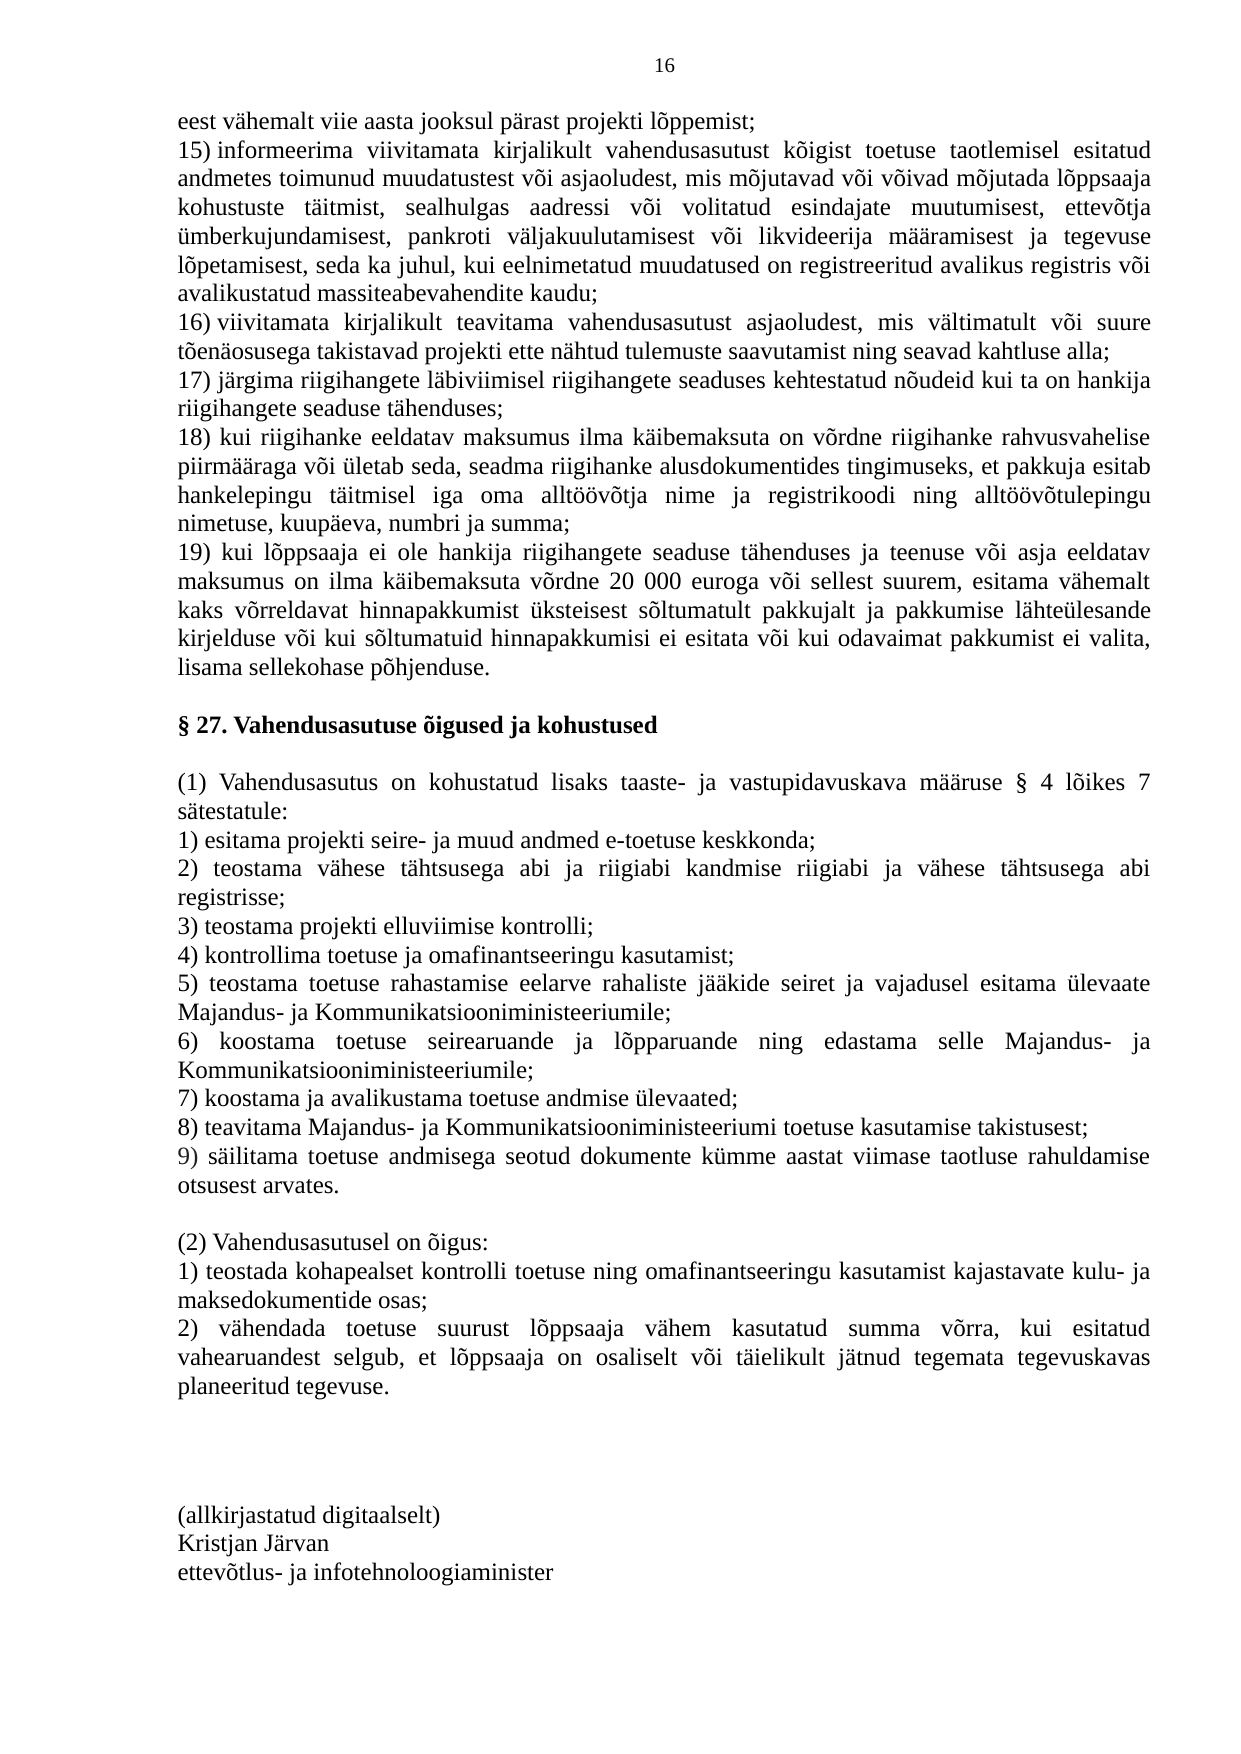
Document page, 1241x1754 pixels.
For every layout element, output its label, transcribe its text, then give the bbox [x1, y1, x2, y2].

text 1) teostada kohapealset kontrolli toetuse ning omafinantseeringu kasutamist kajastavate kulu- ja maksedokumentide osas; [177, 1256, 1152, 1313]
text 8) teavitama Majandus- ja Kommunikatsiooniministeeriumi toetuse kasutamise takistusest; [177, 1112, 1152, 1141]
text 16) viivitamata kirjalikult teavitama vahendusasutust asjaoludest, mis vältimatult või suure tõenäosusega takistavad projekti ette nähtud tulemuste saavutamist ning seavad kahtluse alla; [177, 307, 1152, 365]
text 15) informeerima viivitamata kirjalikult vahendusasutust kõigist toetuse taotlemisel esitatud andmetes toimunud muudatustest või asjaoludest, mis mõjutavad või võivad mõjutada lõppsaaja kohustuste täitmist, sealhulgas aadressi või volitatud esindajate muutumisest, ettevõtja ümberkujundamisest, pankroti väljakuulutamisest või likvideerija määramisest ja tegevuse lõpetamisest, seda ka juhul, kui eelnimetatud muudatused on registreeritud avalikus registris või avalikustatud massiteabevahendite kaudu; [177, 135, 1152, 307]
text 18) kui riigihanke eeldatav maksumus ilma käibemaksuta on võrdne riigihanke rahvusvahelise piirmääraga või ületab seda, seadma riigihanke alusdokumentides tingimuseks, et pakkuja esitab hankelepingu täitmisel iga oma alltöövõtja nime ja registrikoodi ning alltöövõtulepingu nimetuse, kuupäeva, numbri ja summa; [177, 422, 1152, 537]
text 17) järgima riigihangete läbiviimisel riigihangete seaduses kehtestatud nõudeid kui ta on hankija riigihangete seaduse tähenduses; [177, 365, 1152, 422]
text 1) esitama projekti seire- ja muud andmed e-toetuse keskkonda; [177, 825, 1152, 853]
text 5) teostama toetuse rahastamise eelarve rahaliste jääkide seiret ja vajadusel esitama ülevaate Majandus- ja Kommunikatsiooniministeeriumile; [177, 968, 1152, 1026]
text 3) teostama projekti elluviimise kontrolli; [177, 911, 1152, 940]
text 2) teostama vähese tähtsusega abi ja riigiabi kandmise riigiabi ja vähese tähtsusega abi registrisse; [177, 853, 1152, 911]
text (1) Vahendusasutus on kohustatud lisaks taaste- ja vastupidavuskava määruse § 4 lõikes 7 sätestatule: [177, 767, 1152, 825]
text 2) vähendada toetuse suurust lõppsaaja vähem kasutatud summa võrra, kui esitatud vahearuandest selgub, et lõppsaaja on osaliselt või täielikult jätnud tegemata tegevuskavas planeeritud tegevuse. [177, 1313, 1152, 1400]
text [177, 106, 1152, 135]
text 9) säilitama toetuse andmisega seotud dokumente kümme aastat viimase taotluse rahuldamise otsusest arvates. [177, 1141, 1152, 1198]
text 4) kontrollima toetuse ja omafinantseeringu kasutamist; [177, 940, 1152, 968]
text Kristjan Järvan [177, 1528, 1152, 1557]
text 6) koostama toetuse seirearuande ja lõpparuande ning edastama selle Majandus- ja Kommunikatsiooniministeeriumile; 7) koostama ja avalikustama toetuse andmise ülevaated; [177, 1026, 1152, 1112]
text 19) kui lõppsaaja ei ole hankija riigihangete seaduse tähenduses ja teenuse või asja eeldatav maksumus on ilma käibemaksuta võrdne 20 000 euroga või sellest suurem, esitama vähemalt kaks võrreldavat hinnapakkumist üksteisest sõltumatult pakkujalt ja pakkumise lähteülesande kirjelduse või kui sõltumatuid hinnapakkumisi ei esitata või kui odavaimat pakkumist ei valita, lisama sellekohase põhjenduse. [177, 537, 1152, 681]
text (2) Vahendusasutusel on õigus: [177, 1227, 1152, 1256]
text ettevõtlus- ja infotehnoloogiaminister [177, 1557, 1152, 1586]
text (allkirjastatud digitaalselt) [177, 1500, 1152, 1528]
text § 27. Vahendusasutuse õigused ja kohustused [177, 710, 1152, 738]
